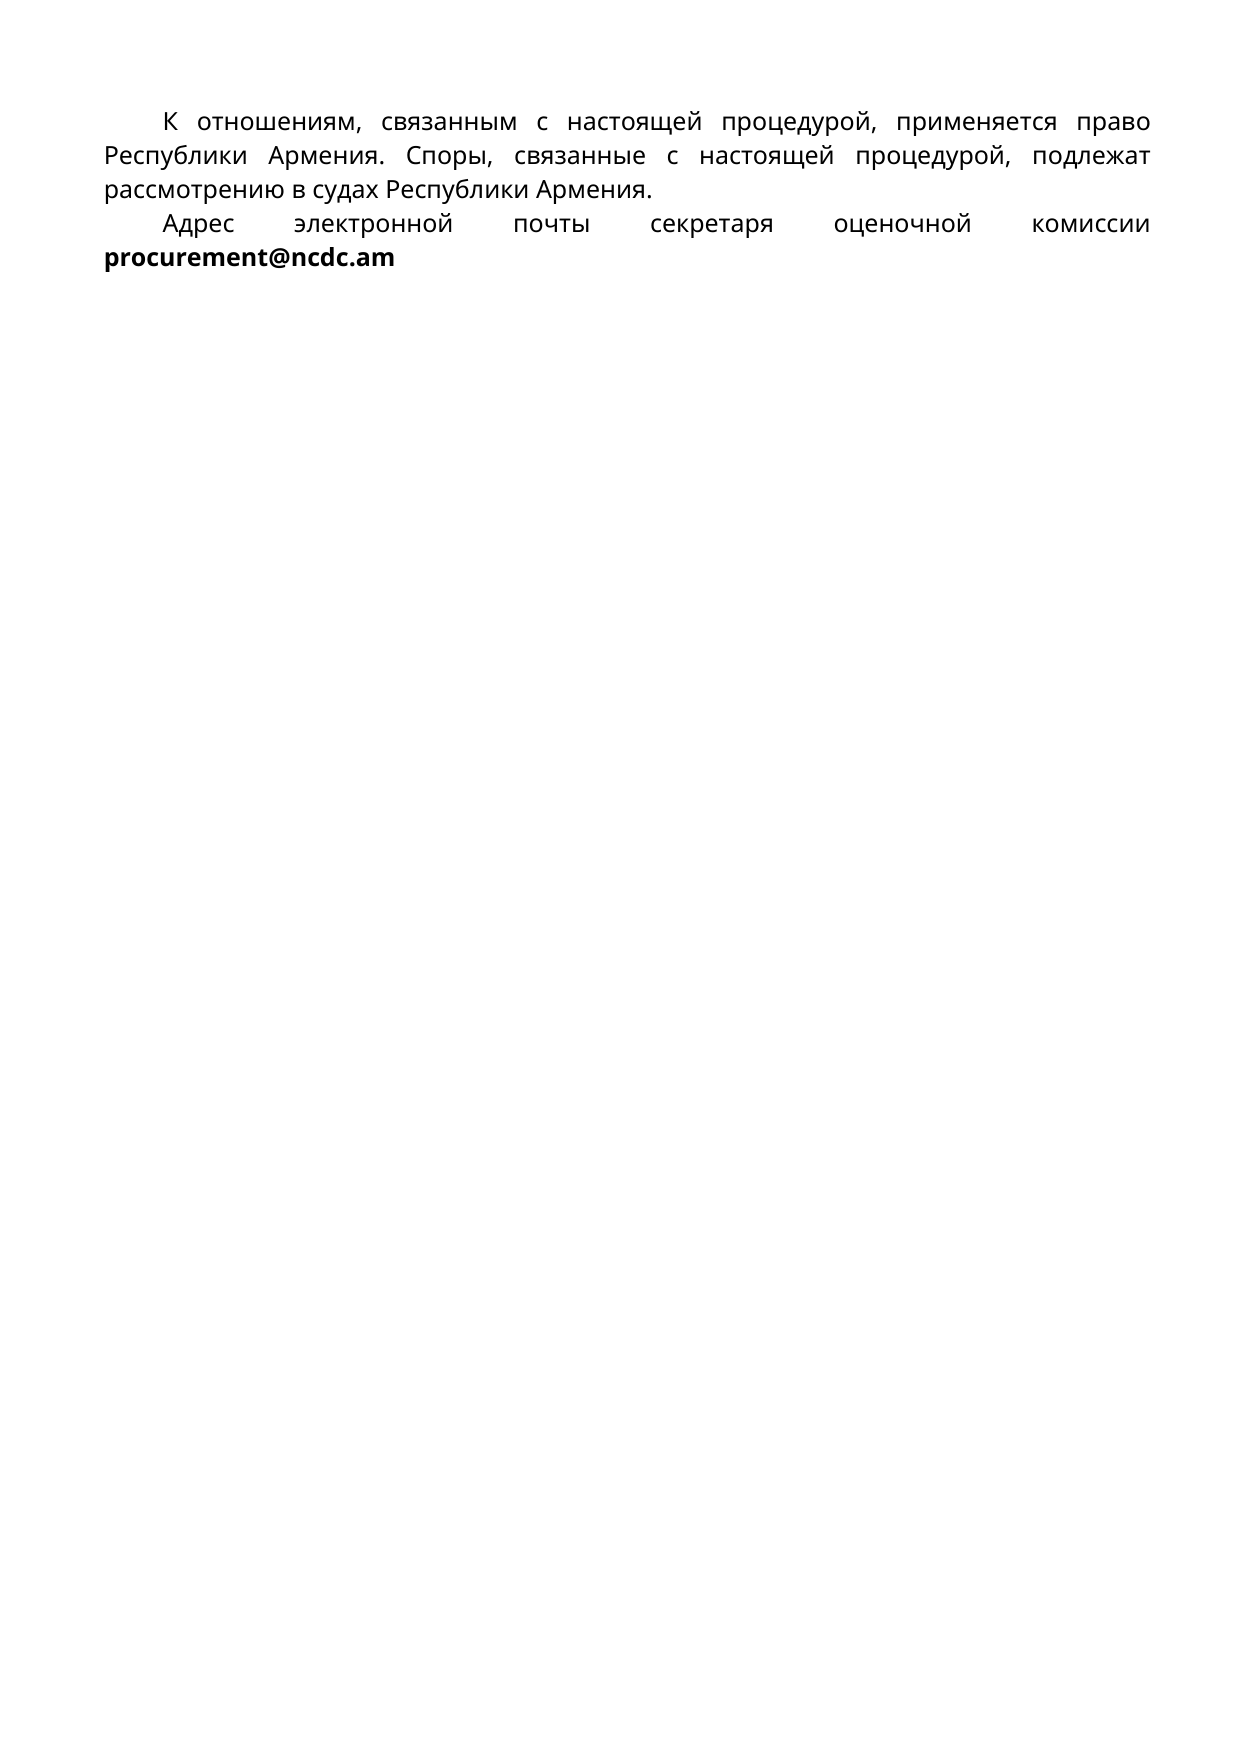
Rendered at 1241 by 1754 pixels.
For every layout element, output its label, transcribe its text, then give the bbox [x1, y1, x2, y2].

text Адрес электронной почты секретаря оценочной комиссии procurement@ncdc.am [103, 206, 1152, 274]
text К отношениям, связанным с настоящей процедурой, применяется право Республики Армения. Споры, связанные с настоящей процедурой, подлежат рассмотрению в судах Республики Армения. [103, 103, 1152, 206]
